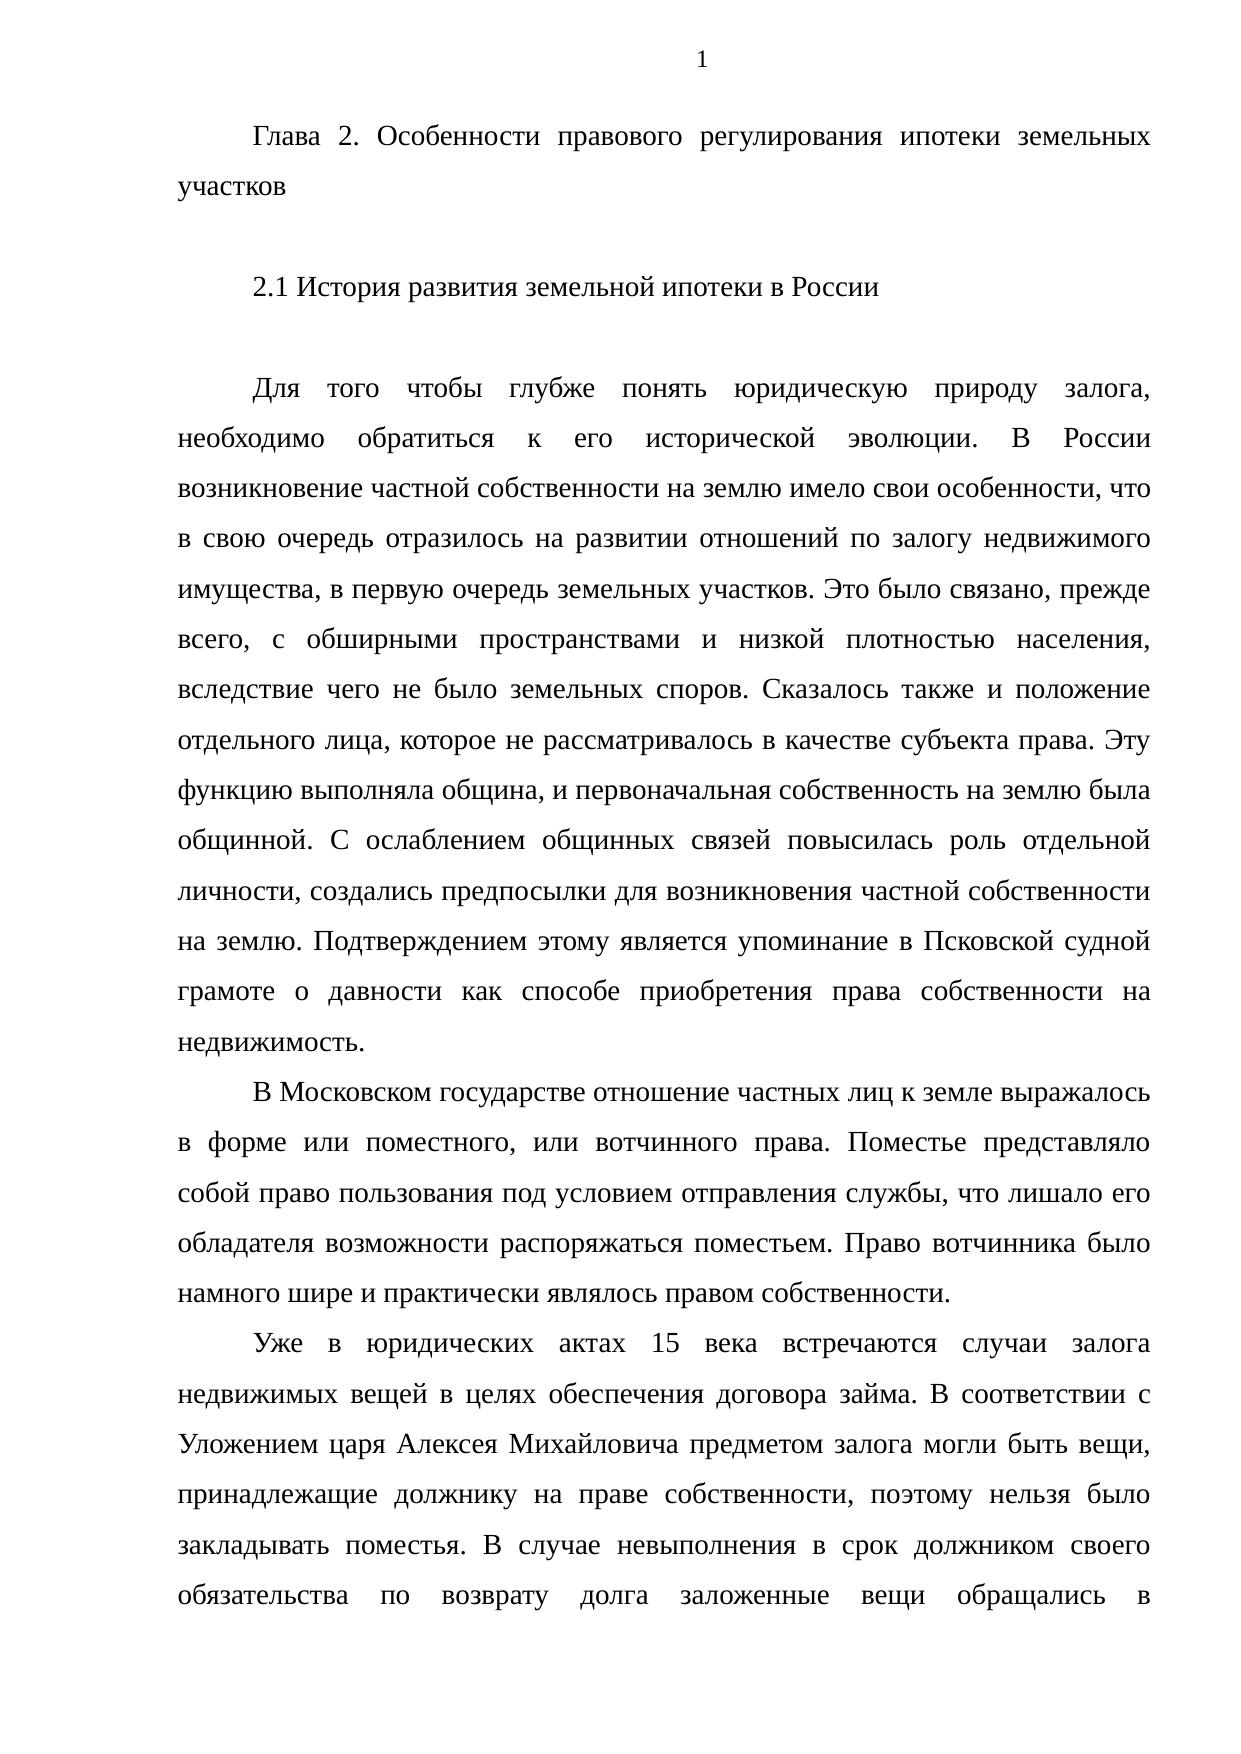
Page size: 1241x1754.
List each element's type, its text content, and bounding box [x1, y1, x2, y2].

text Для того чтобы глубже понять юридическую природу залога, необходимо обратиться к его исторической эволюции. В России возникновение частной собственности на землю имело свои особенности, что в свою очередь отразилось на развитии отношений по залогу недвижимого имущества, в первую очередь земельных участков. Это было связано, прежде всего, с обширными пространствами и низкой плотностью населения, вследствие чего не было земельных споров. Сказалось также и положение отдельного лица, которое не рассматривалось в качестве субъекта права. Эту функцию выполняла община, и первоначальная собственность на землю была общинной. С ослаблением общинных связей повысилась роль отдельной личности, создались предпосылки для возникновения частной собственности на землю. Подтверждением этому является упоминание в Псковской судной грамоте о давности как способе приобретения права собственности на недвижимость. [177, 370, 1152, 1057]
text Глава 2. Особенности правового регулирования ипотеки земельных участков [177, 118, 1152, 202]
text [177, 1326, 1152, 1611]
text 2.1 История развития земельной ипотеки в России [177, 269, 1152, 303]
text В Московском государстве отношение частных лиц к земле выражалось в форме или поместного, или вотчинного права. Поместье представляло собой право пользования под условием отправления службы, что лишало его обладателя возможности распоряжаться поместьем. Право вотчинника было намного шире и практически являлось правом собственности. [177, 1074, 1152, 1309]
